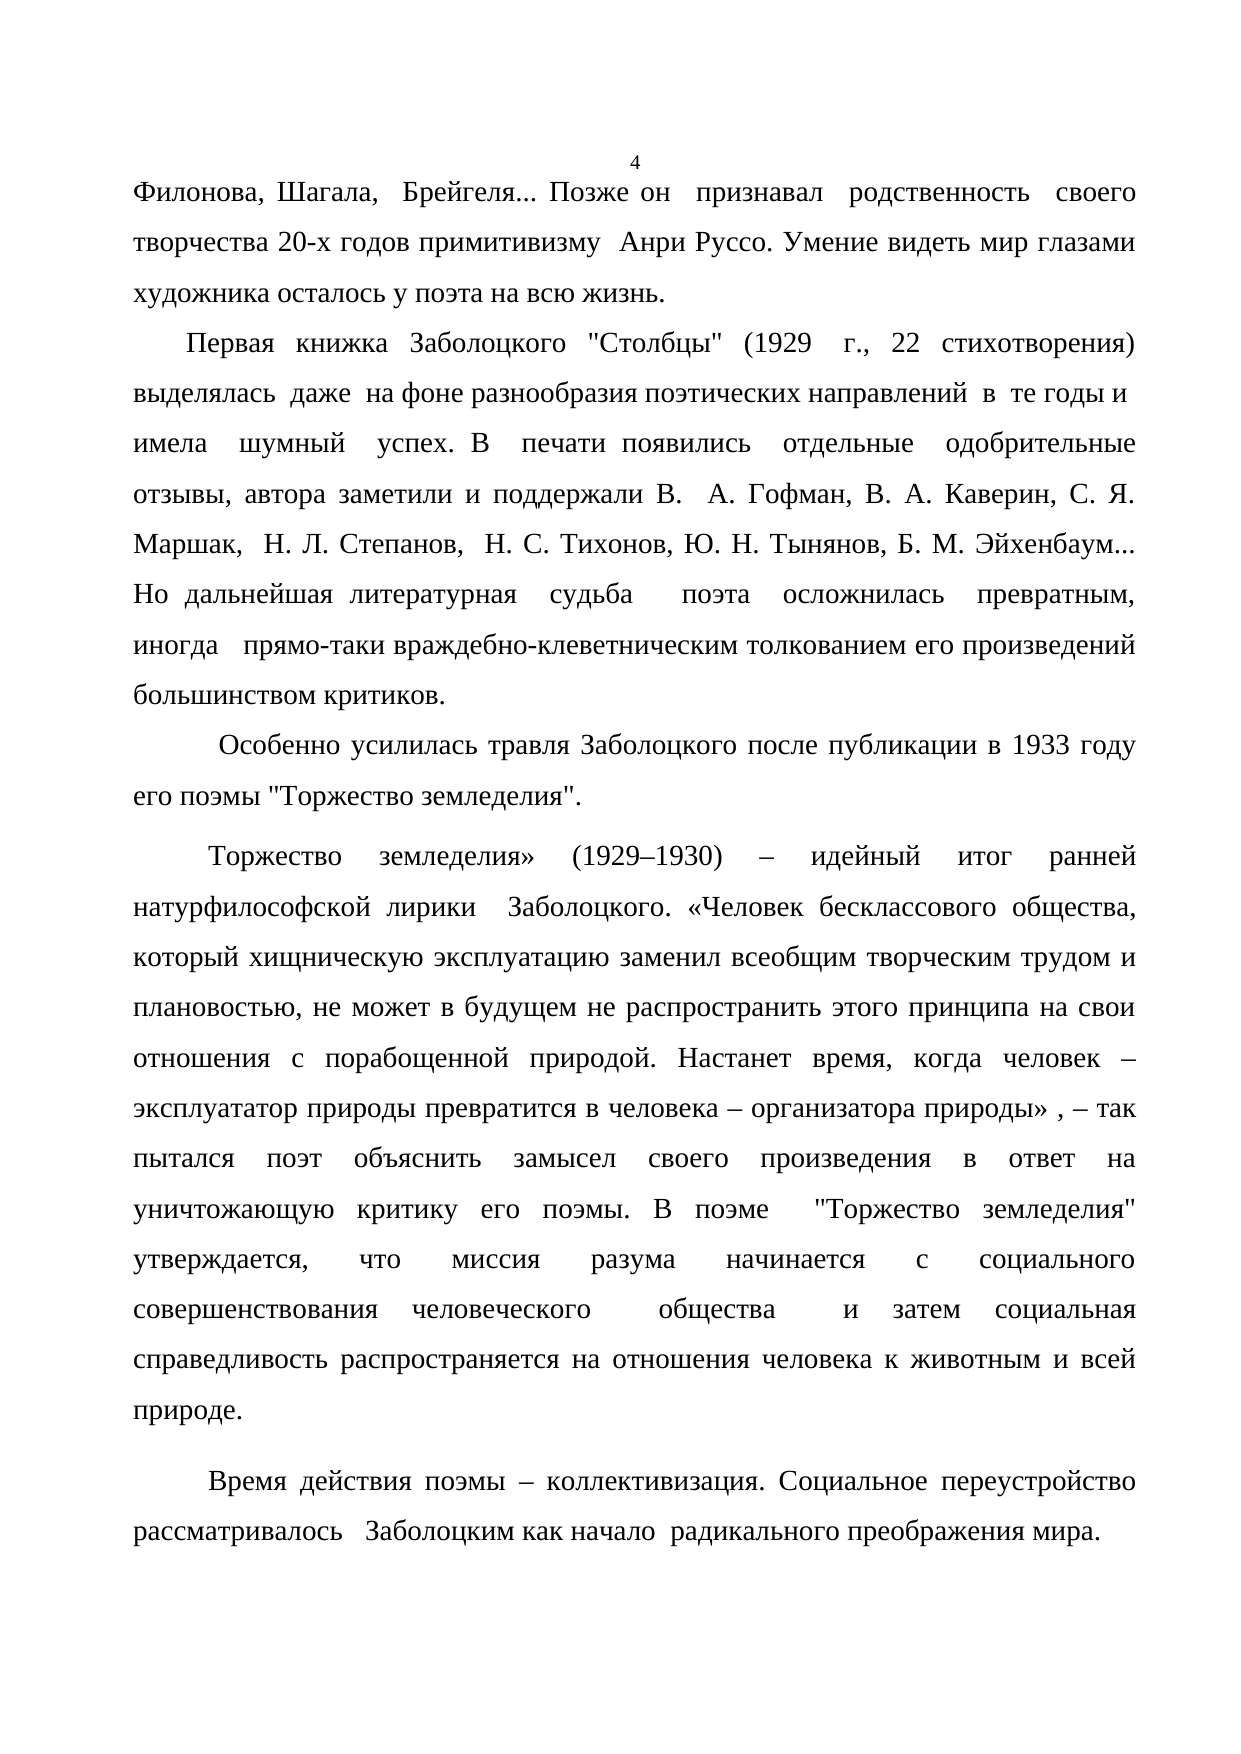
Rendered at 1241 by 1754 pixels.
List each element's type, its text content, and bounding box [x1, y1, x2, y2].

text Торжество земледелия» (1929–1930) – идейный итог ранней натурфилософской лирики Заболоцкого. «Человек бесклассового общества, который хищническую эксплуатацию заменил всеобщим творческим трудом и плановостью, не может в будущем не распространить этого принципа на свои отношения с порабощенной природой. Настанет время, когда человек – эксплуататор природы превратится в человека – организатора природы» , – так пытался поэт объяснить замысел своего произведения в ответ на уничтожающую критику его поэмы. В поэме "Торжество земледелия" утверждается, что миссия разума начинается с социального совершенствования человеческого общества и затем социальная справедливость распространяется на отношения человека к животным и всей природе. [133, 838, 1137, 1426]
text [133, 174, 1137, 308]
text имела шумный успех. В печати появились отдельные одобрительные отзывы, автора заметили и поддержали В. А. Гофман, В. А. Каверин, С. Я. Маршак, Н. Л. Степанов, Н. С. Тихонов, Ю. Н. Тынянов, Б. М. Эйхенбаум... Но дальнейшая литературная судьба поэта осложнилась превратным, иногда прямо-таки враждебно-клеветническим толкованием его произведений большинством критиков. [133, 426, 1137, 711]
text Особенно усилилась травля Заболоцкого после публикации в 1933 году его поэмы "Торжество земледелия". [133, 727, 1137, 811]
text Время действия поэмы – коллективизация. Социальное переустройство рассматривалось Заболоцким как начало радикального преображения мира. [133, 1463, 1137, 1547]
text Первая книжка Заболоцкого "Столбцы" (1929 г., 22 стихотворения) выделялась даже на фоне разнообразия поэтических направлений в те годы и [133, 325, 1137, 409]
